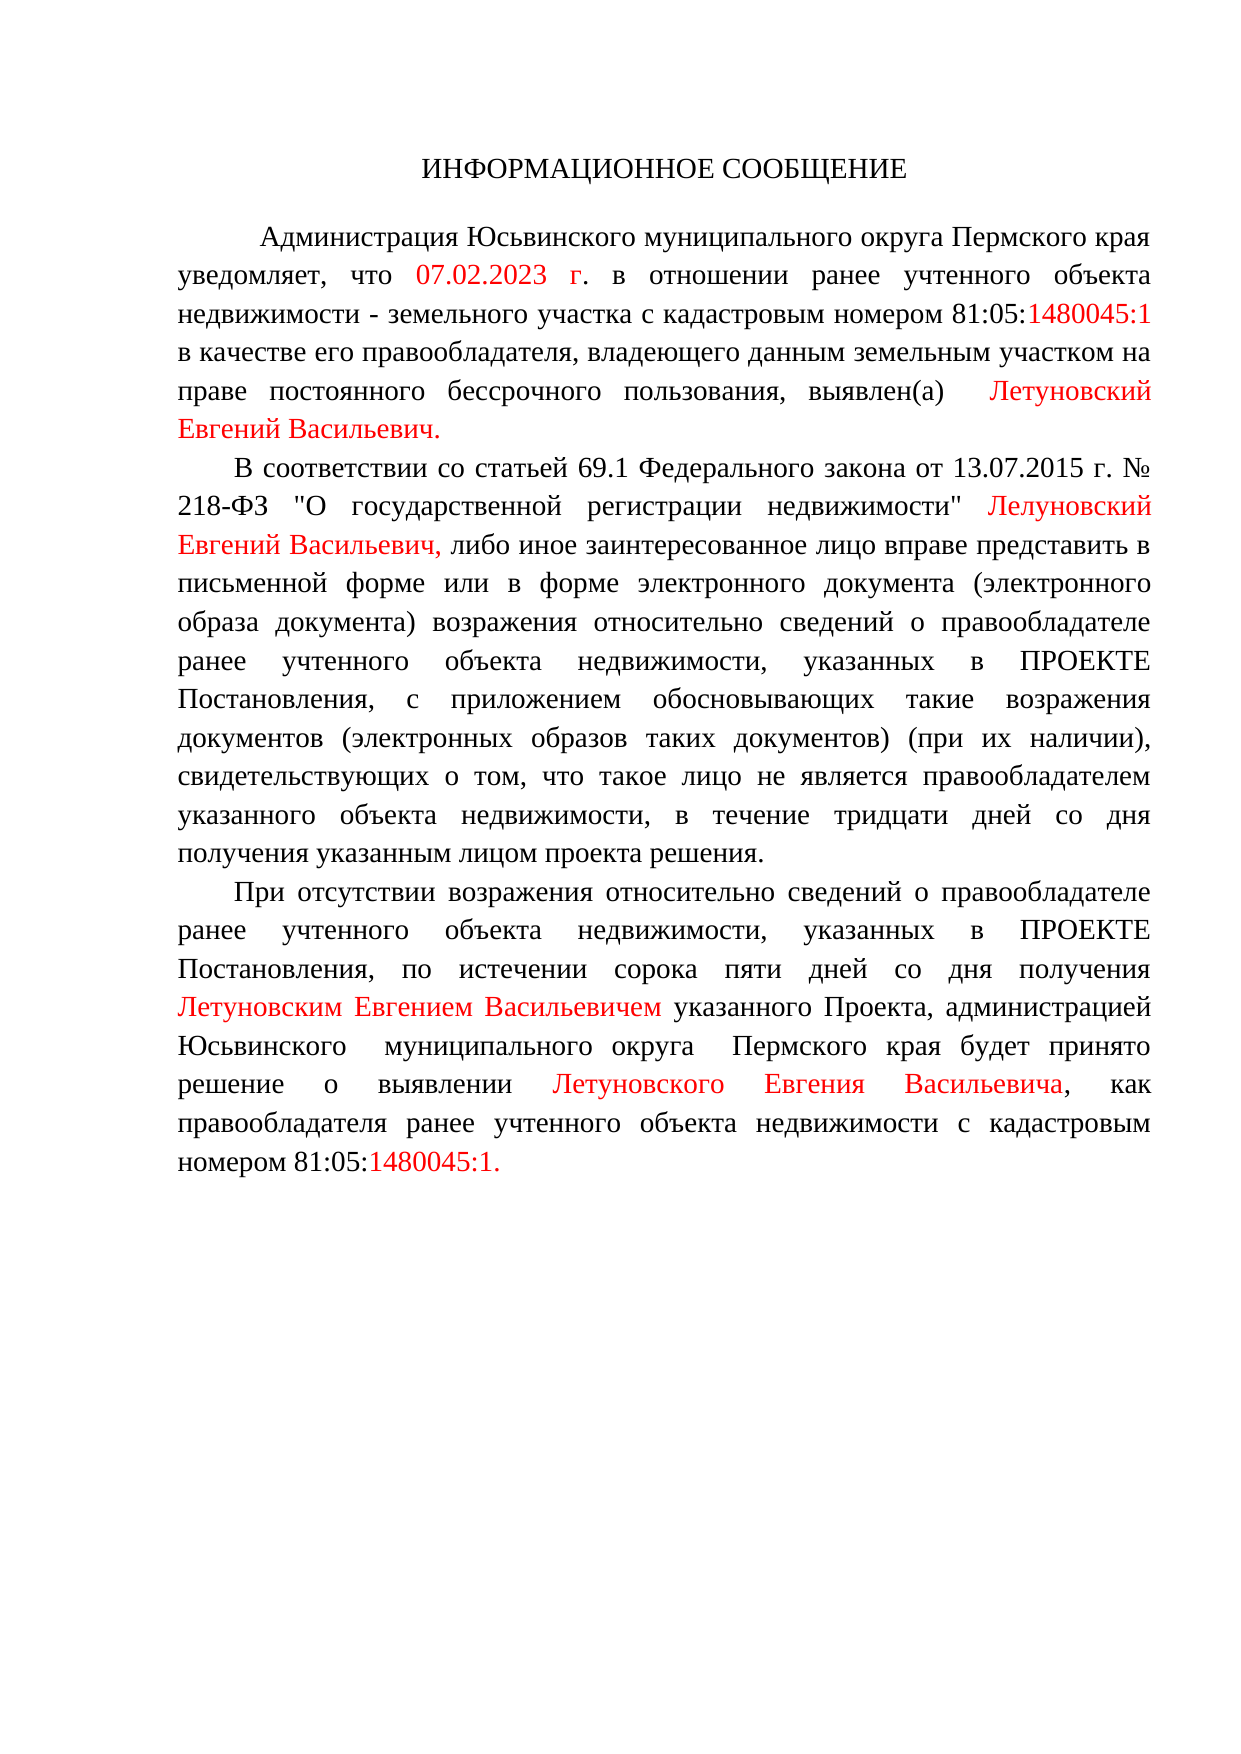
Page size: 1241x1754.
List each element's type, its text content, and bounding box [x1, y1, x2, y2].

text При отсутствии возражения относительно сведений о правообладателе ранее учтенного объекта недвижимости, указанных в ПРОЕКТЕ Постановления, по истечении сорока пяти дней со дня получения Летуновским Евгением Васильевичем указанного Проекта, администрацией Юсьвинского муниципального округа Пермского края будет принято решение о выявлении Летуновского Евгения Васильевича, как правообладателя ранее учтенного объекта недвижимости с кадастровым номером 81:05:1480045:1. [177, 874, 1152, 1177]
text ИНФОРМАЦИОННОЕ СООБЩЕНИЕ [177, 152, 1152, 185]
text В соответствии со статьей 69.1 Федерального закона от 13.07.2015 г. № 218-ФЗ "О государственной регистрации недвижимости" Лелуновский Евгений Васильевич, либо иное заинтересованное лицо вправе представить в письменной форме или в форме электронного документа (электронного образа документа) возражения относительно сведений о правообладателе ранее учтенного объекта недвижимости, указанных в ПРОЕКТЕ Постановления, с приложением обосновывающих такие возражения документов (электронных образов таких документов) (при их наличии), свидетельствующих о том, что такое лицо не является правообладателем указанного объекта недвижимости, в течение тридцати дней со дня получения указанным лицом проекта решения. [177, 450, 1152, 869]
text Администрация Юсьвинского муниципального округа Пермского края уведомляет, что 07.02.2023 г. в отношении ранее учтенного объекта недвижимости - земельного участка с кадастровым номером 81:05:1480045:1 в качестве его правообладателя, владеющего данным земельным участком на праве постоянного бессрочного пользования, выявлен(а) Летуновский Евгений Васильевич. [177, 219, 1152, 445]
